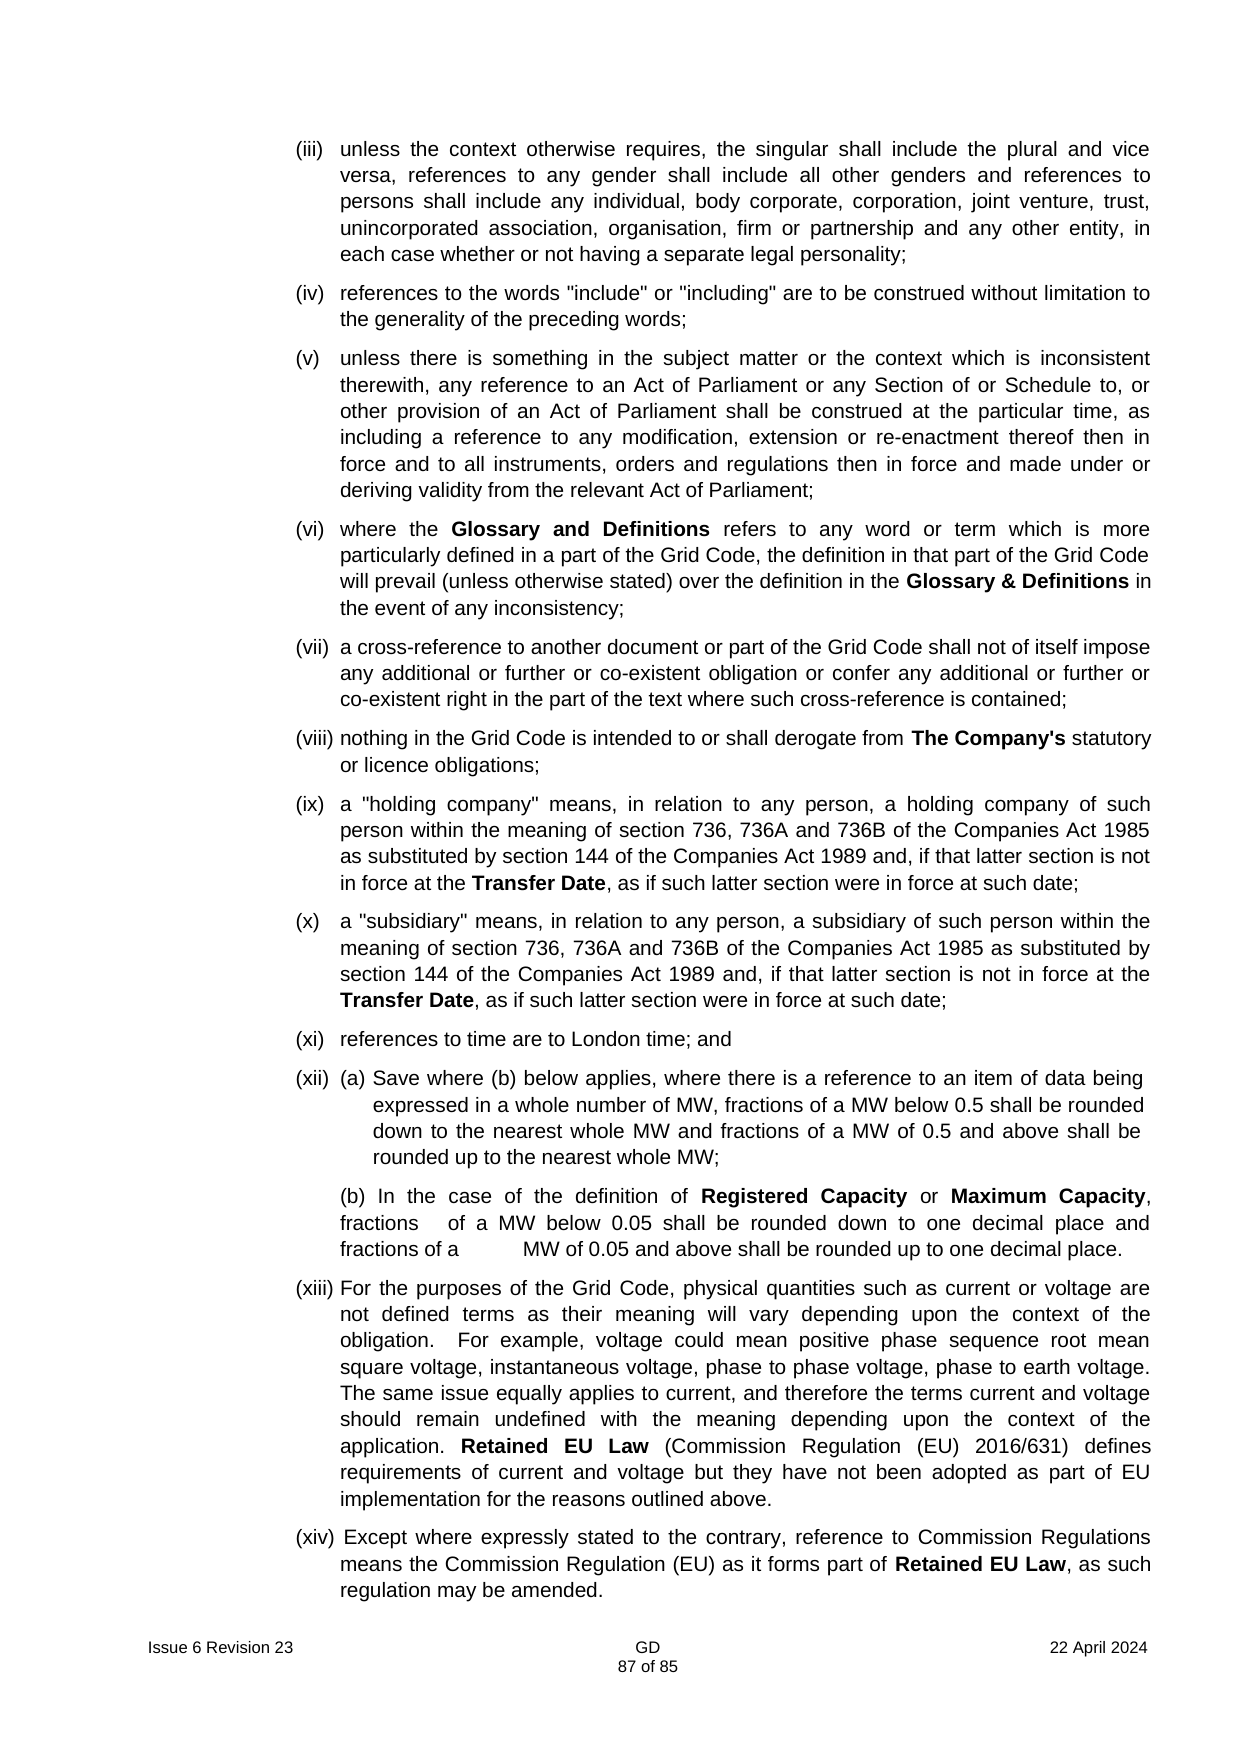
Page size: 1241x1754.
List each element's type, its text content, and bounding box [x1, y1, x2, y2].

text (vii) a cross-reference to another document or part of the Grid Code shall not of itself impose any additional or further or co-existent obligation or confer any additional or further or co-existent right in the part of the text where such cross-reference is contained; [295, 634, 1152, 711]
text (viii) nothing in the Grid Code is intended to or shall derogate from The Company's statutory or licence obligations; [295, 726, 1152, 776]
text (x) a "subsidiary" means, in relation to any person, a subsidiary of such person within the meaning of section 736, 736A and 736B of the Companies Act 1985 as substituted by section 144 of the Companies Act 1989 and, if that latter section is not in force at the Transfer Date, as if such latter section were in force at such date; [295, 909, 1152, 1012]
text (iv) references to the words "include" or "including" are to be construed without limitation to the generality of the preceding words; [295, 281, 1152, 331]
text (vi) where the Glossary and Definitions refers to any word or term which is more particularly defined in a part of the Grid Code, the definition in that part of the Grid Code will prevail (unless otherwise stated) over the definition in the Glossary & Definitions in the event of any inconsistency; [295, 517, 1152, 620]
text (v) unless there is something in the subject matter or the context which is inconsistent therewith, any reference to an Act of Parliament or any Section of or Schedule to, or other provision of an Act of Parliament shall be construed at the particular time, as including a reference to any modification, extension or re-enactment thereof then in force and to all instruments, orders and regulations then in force and made under or deriving validity from the relevant Act of Parliament; [295, 346, 1152, 502]
text (ix) a "holding company" means, in relation to any person, a holding company of such person within the meaning of section 736, 736A and 736B of the Companies Act 1985 as substituted by section 144 of the Companies Act 1989 and, if that latter section is not in force at the Transfer Date, as if such latter section were in force at such date; [295, 791, 1152, 894]
text (xii) (a) Save where (b) below applies, where there is a reference to an item of data being expressed in a whole number of MW, fractions of a MW below 0.5 shall be rounded down to the nearest whole MW and fractions of a MW of 0.5 and above shall be rounded up to the nearest whole MW; [295, 1066, 1152, 1169]
text (b) In the case of the definition of Registered Capacity or Maximum Capacity, fractions of a MW below 0.05 shall be rounded down to one decimal place and fractions of a MW of 0.05 and above shall be rounded up to one decimal place. [295, 1184, 1152, 1261]
text (xi) references to time are to London time; and [295, 1027, 1152, 1051]
text (iii) unless the context otherwise requires, the singular shall include the plural and vice versa, references to any gender shall include all other genders and references to persons shall include any individual, body corporate, corporation, joint venture, trust, unincorporated association, organisation, firm or partnership and any other entity, in each case whether or not having a separate legal personality; [295, 137, 1152, 266]
text (xiii) For the purposes of the Grid Code, physical quantities such as current or voltage are not defined terms as their meaning will vary depending upon the context of the obligation. For example, voltage could mean positive phase sequence root mean square voltage, instantaneous voltage, phase to phase voltage, phase to earth voltage. The same issue equally applies to current, and therefore the terms current and voltage should remain undefined with the meaning depending upon the context of the application. Retained EU Law (Commission Regulation (EU) 2016/631) defines requirements of current and voltage but they have not been adopted as part of EU implementation for the reasons outlined above. [295, 1276, 1152, 1510]
text (xiv) Except where expressly stated to the contrary, reference to Commission Regulations means the Commission Regulation (EU) as it forms part of Retained EU Law, as such regulation may be amended. [295, 1525, 1152, 1602]
